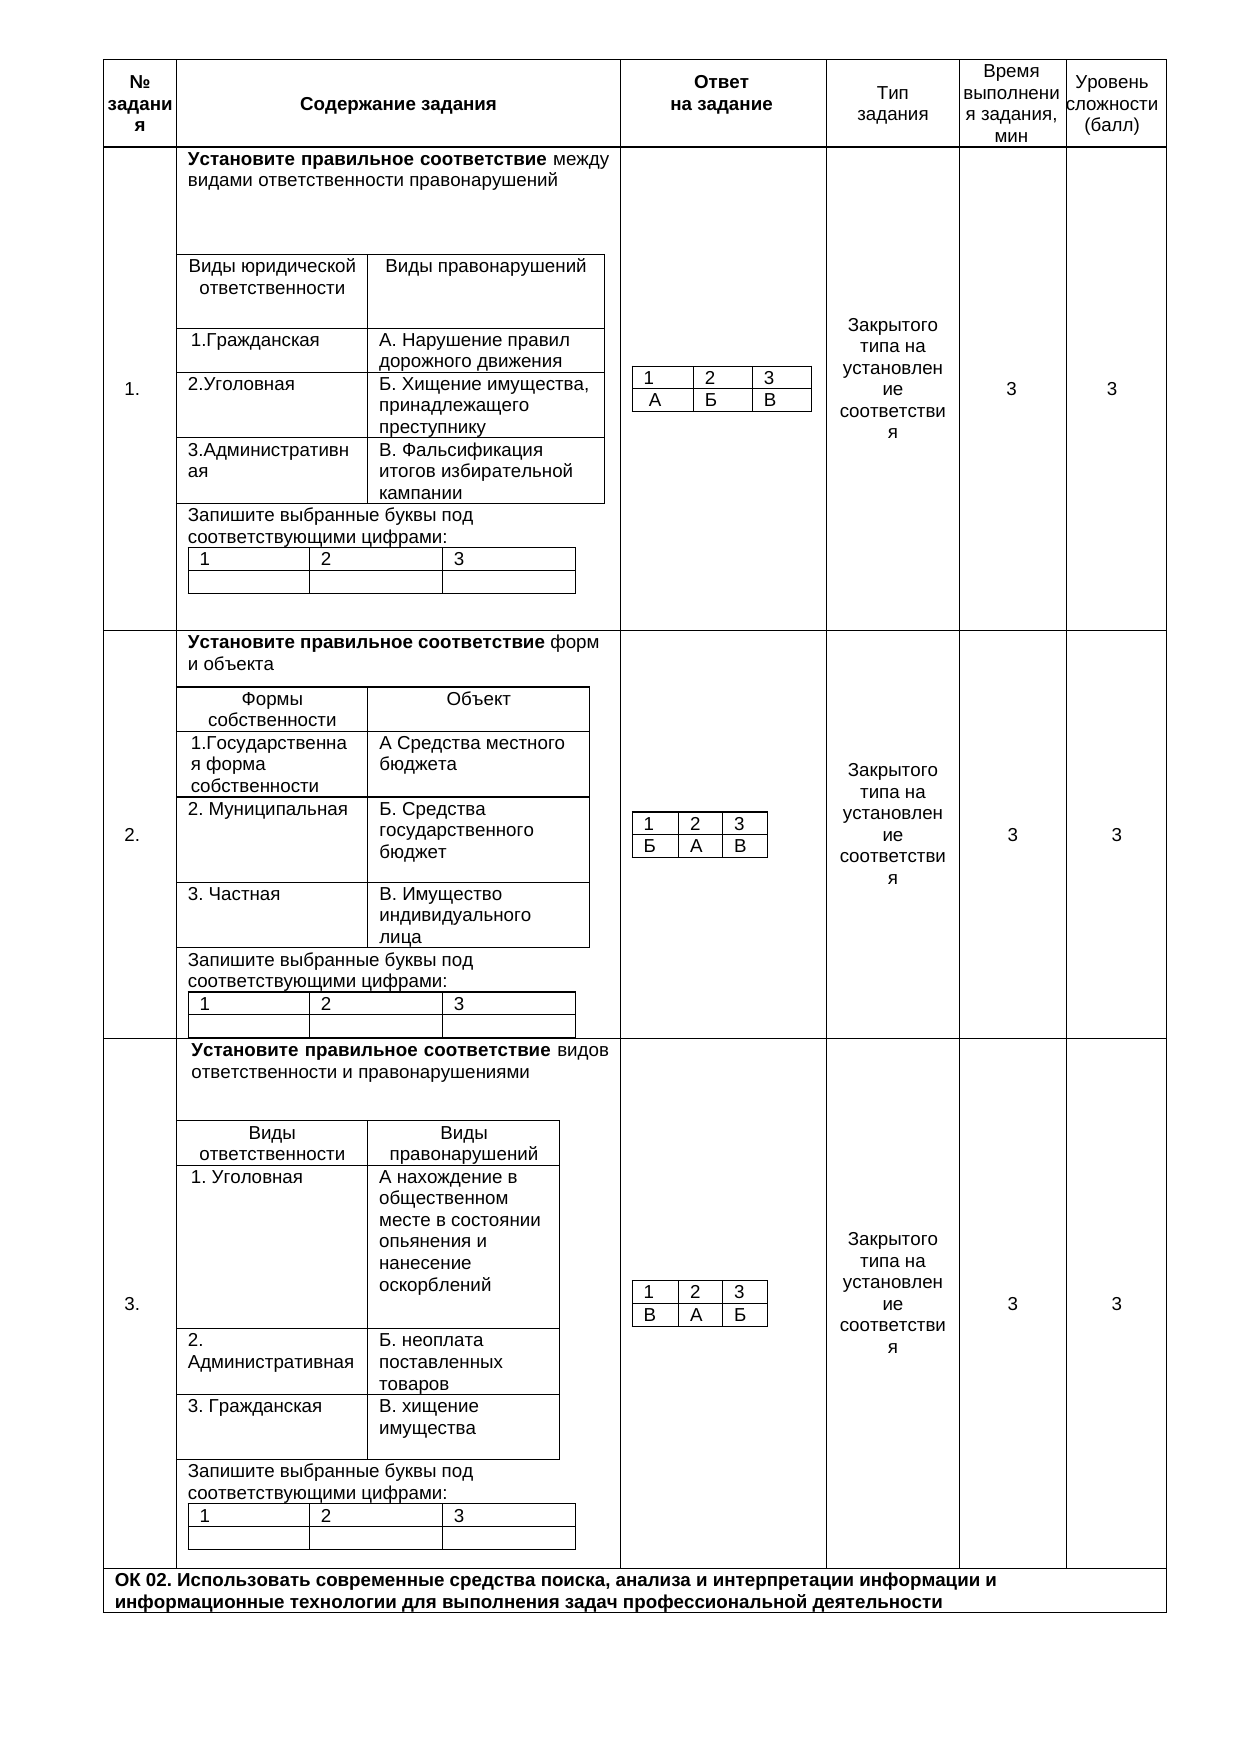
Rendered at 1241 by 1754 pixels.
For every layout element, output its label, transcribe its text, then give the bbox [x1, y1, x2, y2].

table_cell 3 [960, 631, 1066, 1038]
table_cell [621, 631, 826, 1038]
table_header Уровень сложности (балл) [1067, 60, 1166, 146]
table_cell Установите правильное соответствие форм и объекта Запишите выбранные буквы под соответствующими цифрами: [177, 631, 620, 1038]
table_cell ОК 02. Использовать современные средства поиска, анализа и интерпретации информации и информационные технологии для выполнения задач профессиональной деятельности [104, 1569, 1166, 1612]
table_cell 3 [1067, 1039, 1166, 1568]
table_cell [621, 148, 826, 630]
table_header Тип задания [827, 60, 959, 146]
table_cell 3 [1067, 631, 1166, 1038]
table_cell Закрытого типа на установление соответствия [827, 148, 959, 630]
table_header Ответ на задание [621, 60, 826, 146]
table_cell Закрытого типа на установление соответствия [827, 1039, 959, 1568]
table_cell Установите правильное соответствие видов ответственности и правонарушениями Запишите выбранные буквы под соответствующими цифрами: [177, 1039, 620, 1568]
table_header № задания [104, 60, 176, 146]
table_cell Установите правильное соответствие между видами ответственности правонарушений Запишите выбранные буквы под соответствующими цифрами: [177, 148, 620, 630]
table_cell [104, 148, 176, 630]
table_cell 3 [1067, 148, 1166, 630]
table_cell 3 [960, 1039, 1066, 1568]
table_cell [104, 631, 176, 1038]
table_cell [104, 1039, 176, 1568]
table_header Время выполнения задания, мин [960, 60, 1066, 146]
table_cell [621, 1039, 826, 1568]
table_header Содержание задания [177, 60, 620, 146]
table_cell 3 [960, 148, 1066, 630]
table_cell Закрытого типа на установление соответствия [827, 631, 959, 1038]
